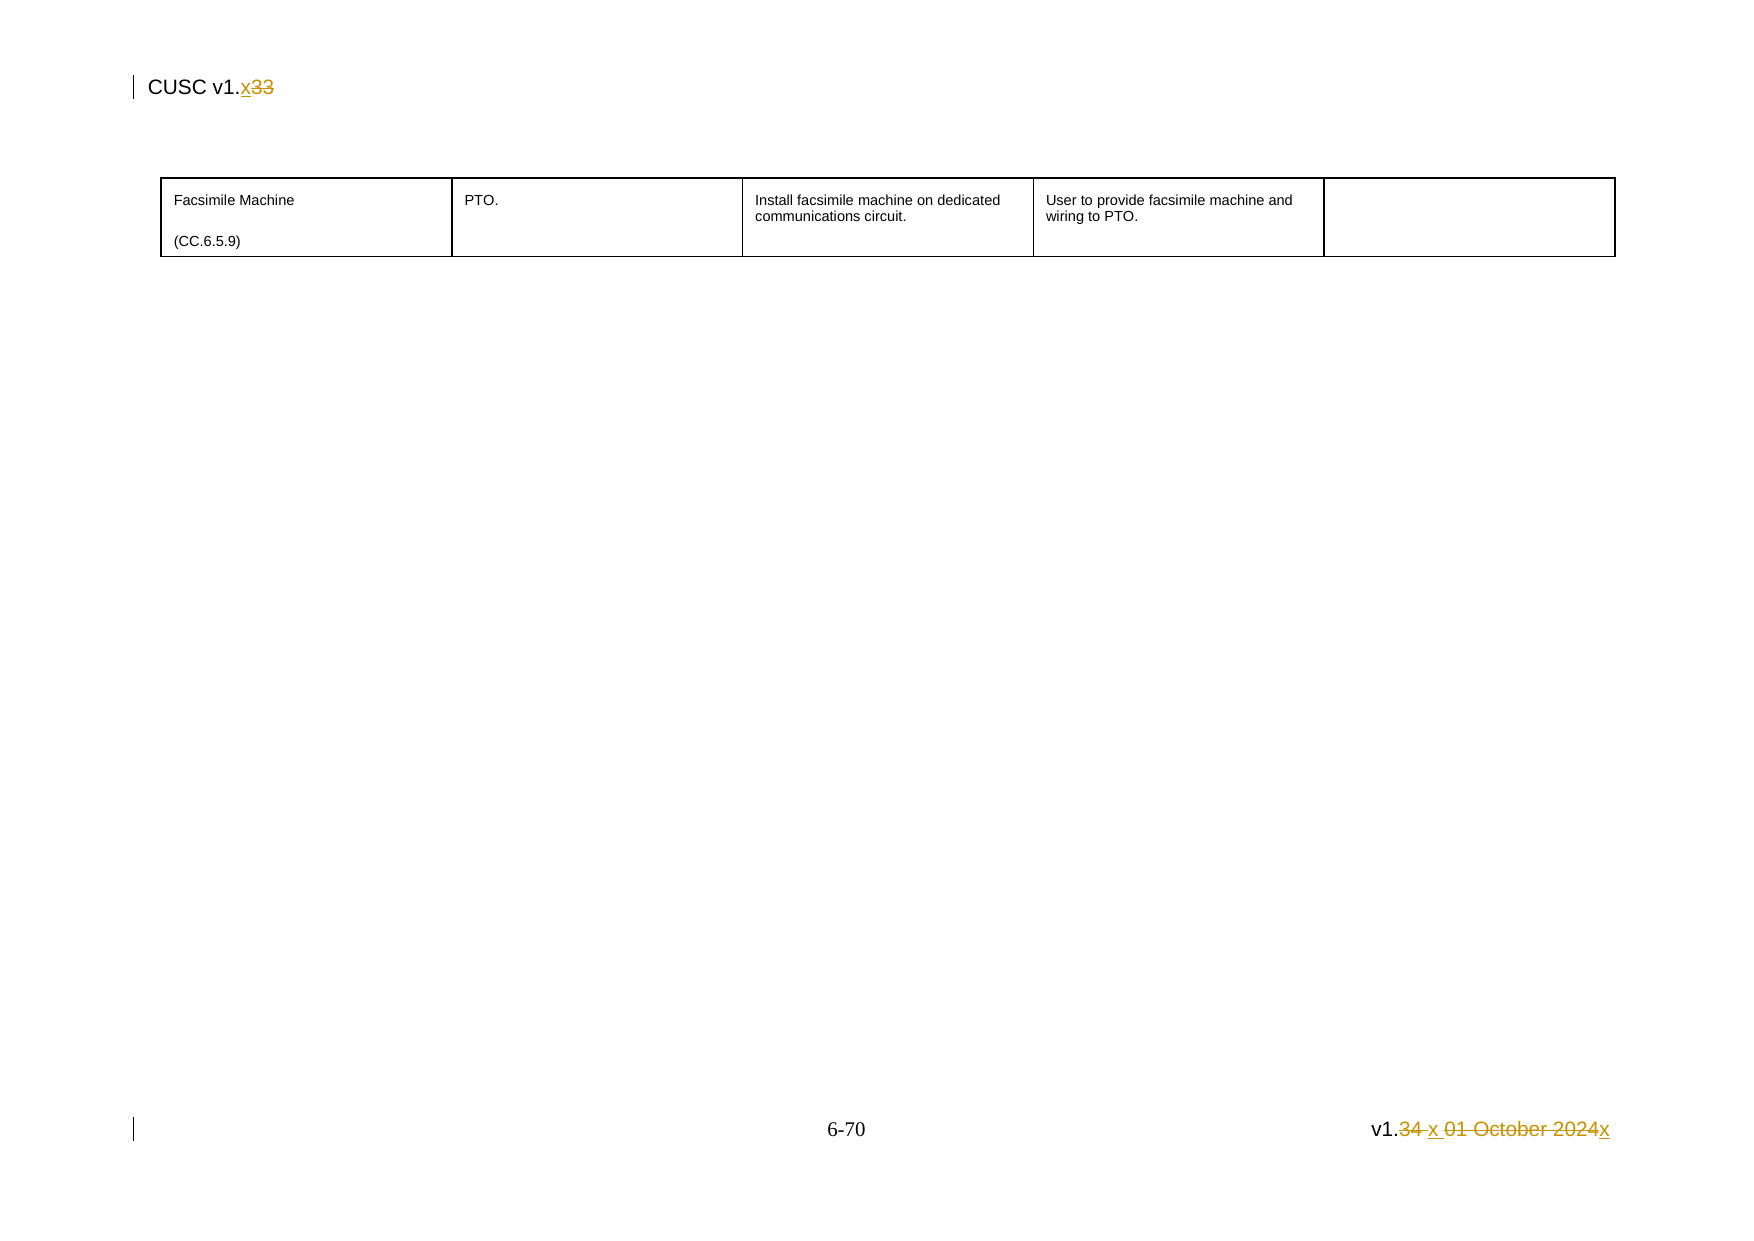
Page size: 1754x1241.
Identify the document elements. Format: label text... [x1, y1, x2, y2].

table_cell Install facsimile machine on dedicated communications circuit. [743, 179, 1033, 256]
table_cell [1325, 179, 1614, 256]
table_cell PTO. [453, 179, 742, 256]
table_cell User to provide facsimile machine and wiring to PTO. [1034, 179, 1323, 256]
table_cell Facsimile Machine (CC.6.5.9) [162, 179, 451, 256]
